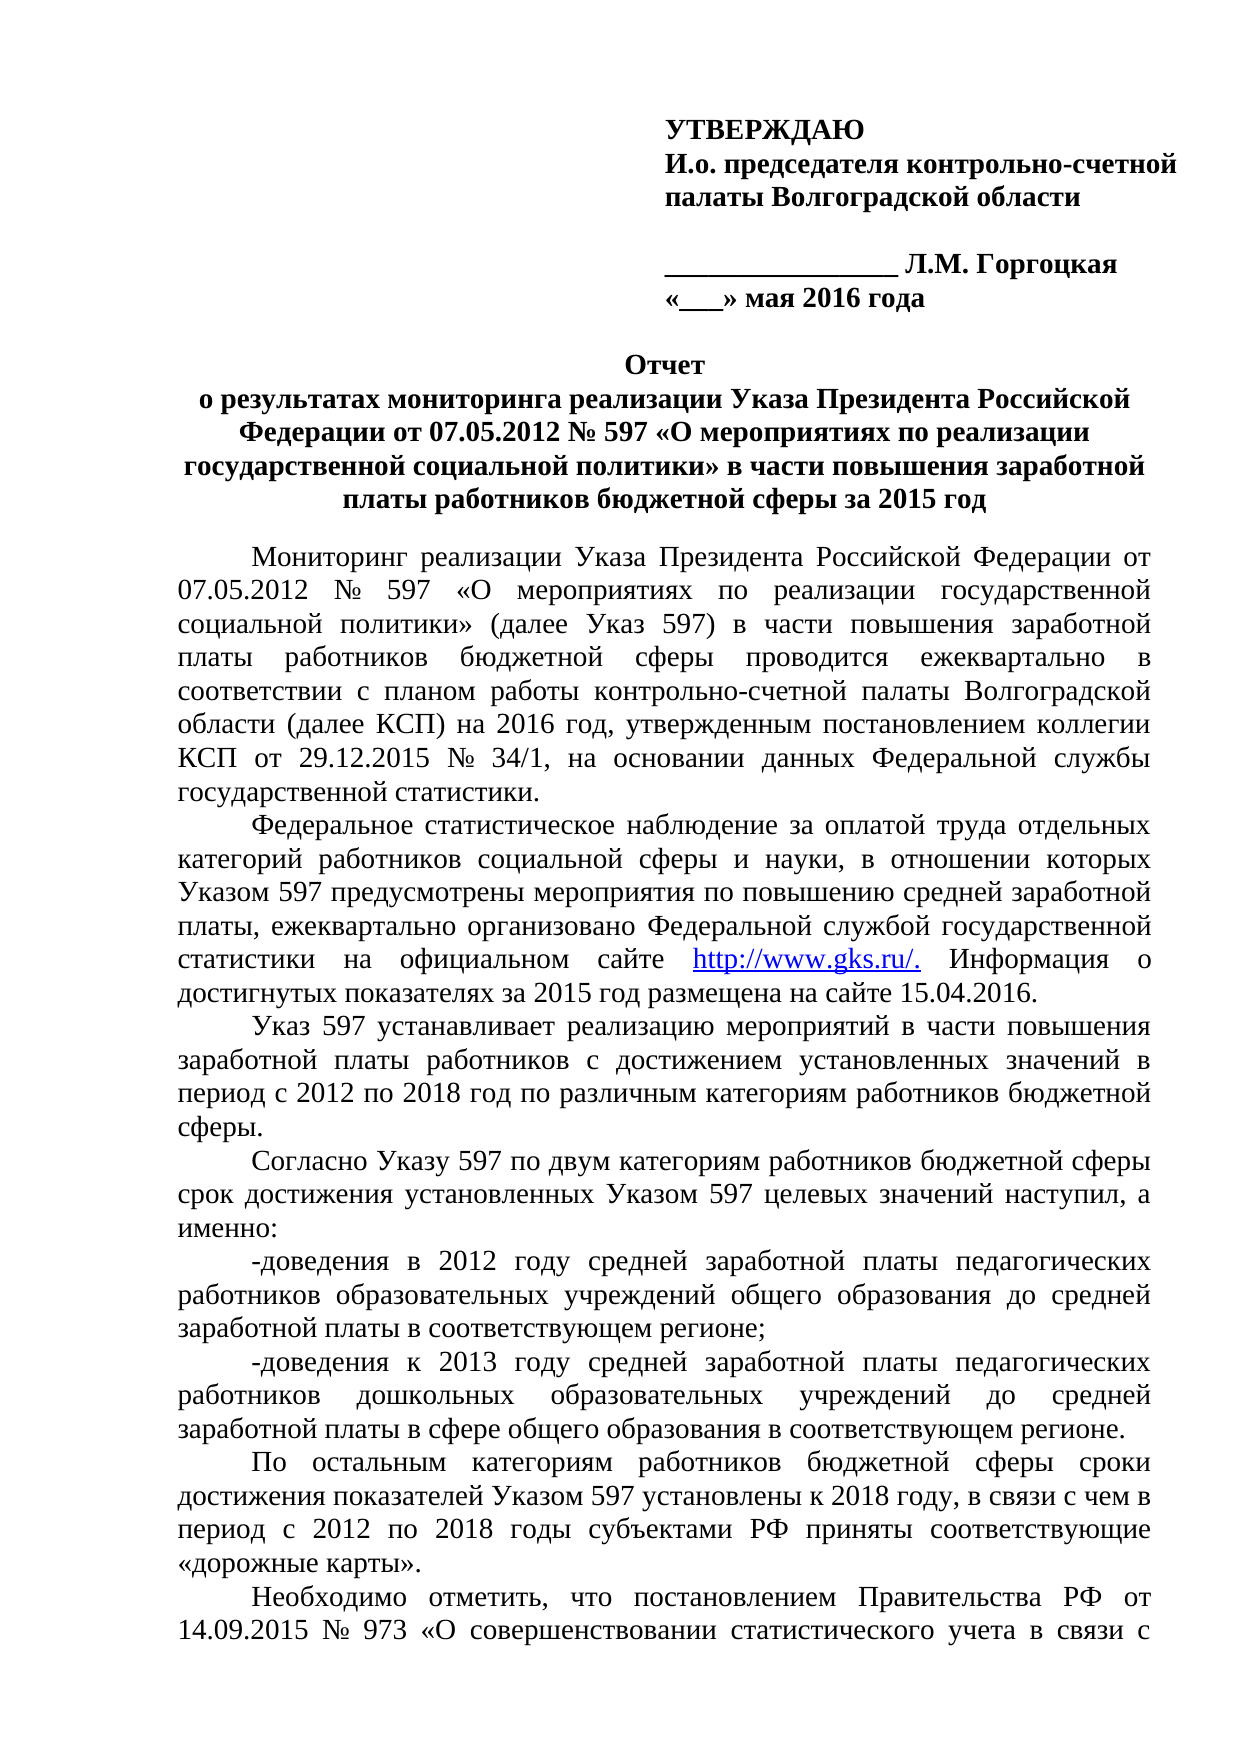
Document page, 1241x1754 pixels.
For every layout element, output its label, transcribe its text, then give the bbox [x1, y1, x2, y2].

text Мониторинг реализации Указа Президента Российской Федерации от 07.05.2012 № 597 «О мероприятиях по реализации государственной социальной политики» (далее Указ 597) в части повышения заработной платы работников бюджетной сферы проводится ежеквартально в соответствии с планом работы контрольно-счетной палаты Волгоградской области (далее КСП) на 2016 год, утвержденным постановлением коллегии КСП от 29.12.2015 № 34/1, на основании данных Федеральной службы государственной статистики. [177, 539, 1152, 807]
text УТВЕРЖДАЮ [664, 112, 1181, 146]
text По остальным категориям работников бюджетной сферы сроки достижения показателей Указом 597 установлены к 2018 году, в связи с чем в период с 2012 по 2018 годы субъектами РФ приняты соответствующие «дорожные карты». [177, 1444, 1152, 1579]
text Федеральное статистическое наблюдение за оплатой труда отдельных категорий работников социальной сферы и науки, в отношении которых Указом 597 предусмотрены мероприятия по повышению средней заработной платы, ежеквартально организовано Федеральной службой государственной статистики на официальном сайте http://www.gks.ru/. Информация о достигнутых показателях за 2015 год размещена на сайте 15.04.2016. [177, 807, 1152, 1008]
text о результатах мониторинга реализации Указа Президента Российской Федерации от 07.05.2012 № 597 «О мероприятиях по реализации государственной социальной политики» в части повышения заработной платы работников бюджетной сферы за 2015 год [177, 381, 1152, 515]
text Указ 597 устанавливает реализацию мероприятий в части повышения заработной платы работников с достижением установленных значений в период с 2012 по 2018 год по различным категориям работников бюджетной сферы. [177, 1008, 1152, 1143]
text И.о. председателя контрольно-счетной палаты Волгоградской области [664, 146, 1181, 213]
text ________________ Л.М. Горгоцкая [664, 247, 1181, 280]
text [177, 1579, 1152, 1646]
text -доведения к 2013 году средней заработной платы педагогических работников дошкольных образовательных учреждений до средней заработной платы в сфере общего образования в соответствующем регионе. [177, 1344, 1152, 1444]
text «___» мая 2016 года [664, 280, 1181, 314]
text -доведения в 2012 году средней заработной платы педагогических работников образовательных учреждений общего образования до средней заработной платы в соответствующем регионе; [177, 1243, 1152, 1344]
text Согласно Указу 597 по двум категориям работников бюджетной сферы срок достижения установленных Указом 597 целевых значений наступил, а именно: [177, 1143, 1152, 1243]
text Отчет [177, 347, 1152, 381]
